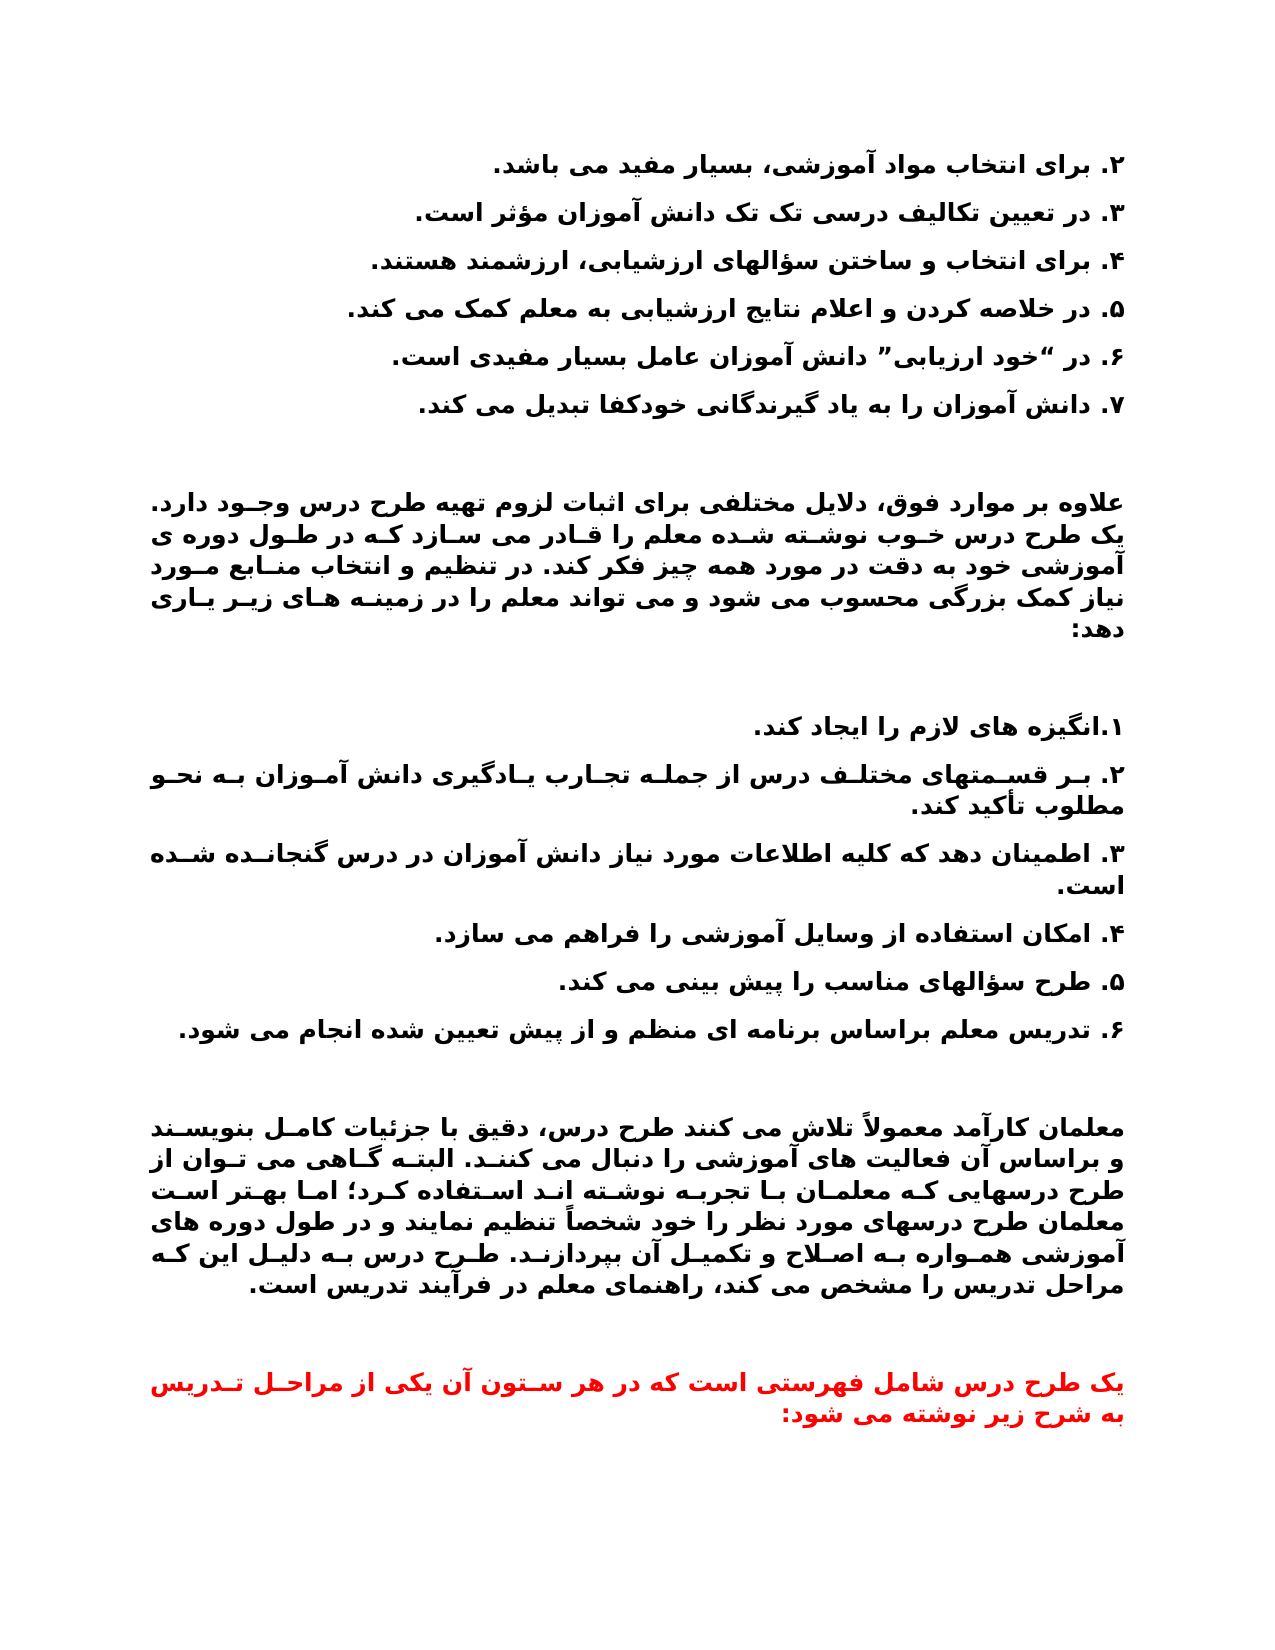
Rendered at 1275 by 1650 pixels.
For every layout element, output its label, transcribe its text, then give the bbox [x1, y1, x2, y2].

text ۲. بر قسمتهای مختلف درس از جمله تجارب یادگیری دانش آموزان به نحو مطلوب تأکید کند. [150, 760, 1125, 821]
text ۵. در خلاصه کردن و اعلام نتایج ارزشیابی به معلم کمک می کند. [150, 294, 1125, 323]
text ۵. طرح سؤالهای مناسب را پیش بینی می کند. [150, 967, 1125, 996]
text ۴. امکان استفاده از وسایل آموزشی را فراهم می سازد. [150, 919, 1125, 948]
text ۱.انگیزه های لازم را ایجاد کند. [150, 712, 1125, 741]
text ۶. تدریس معلم براساس برنامه ای منظم و از پیش تعیین شده انجام می شود. [150, 1015, 1125, 1044]
text یک طرح درس شامل فهرستی است که در هر ستون آن یکی از مراحل تدریس به شرح زیر نوشته می شود: [150, 1368, 1125, 1429]
text ۳. در تعیین تکالیف درسی تک تک دانش آموزان مؤثر است. [150, 198, 1125, 227]
text معلمان کارآمد معمولاً تلاش می کنند طرح درس، دقیق با جزئیات کامل بنویسند و براساس آن فعالیت های آموزشی را دنبال می کنند. البته گاهی می توان از طرح درسهایی که معلمان با تجربه نوشته اند استفاده کرد؛ اما بهتر است معلمان طرح درسهای مورد نظر را خود شخصاً تنظیم نمایند و در طول دوره های آموزشی همواره به اصلاح و تکمیل آن بپردازند. طرح درس به دلیل این که مراحل تدریس را مشخص می کند، راهنمای معلم در فرآیند تدریس است. [150, 1113, 1125, 1299]
text ۴. برای انتخاب و ساختن سؤالهای ارزشیابی، ارزشمند هستند. [150, 246, 1125, 275]
text علاوه بر موارد فوق، دلایل مختلفی برای اثبات لزوم تهیه طرح درس وجود دارد. یک طرح درس خوب نوشته شده معلم را قادر می سازد که در طول دوره ی آموزشی خود به دقت در مورد همه چیز فکر کند. در تنظیم و انتخاب منابع مورد نیاز کمک بزرگی محسوب می شود و می تواند معلم را در زمینه های زیر یاری دهد: [150, 488, 1125, 643]
text ۳. اطمینان دهد که کلیه اطلاعات مورد نیاز دانش آموزان در درس گنجانده شده است. [150, 839, 1125, 900]
text ۲. برای انتخاب مواد آموزشی، بسیار مفید می باشد. [150, 150, 1125, 179]
text ۶. در “خود ارزیابی” دانش آموزان عامل بسیار مفیدی است. [150, 342, 1125, 372]
text ۷. دانش آموزان را به یاد گیرندگانی خودکفا تبدیل می کند. [150, 391, 1125, 420]
